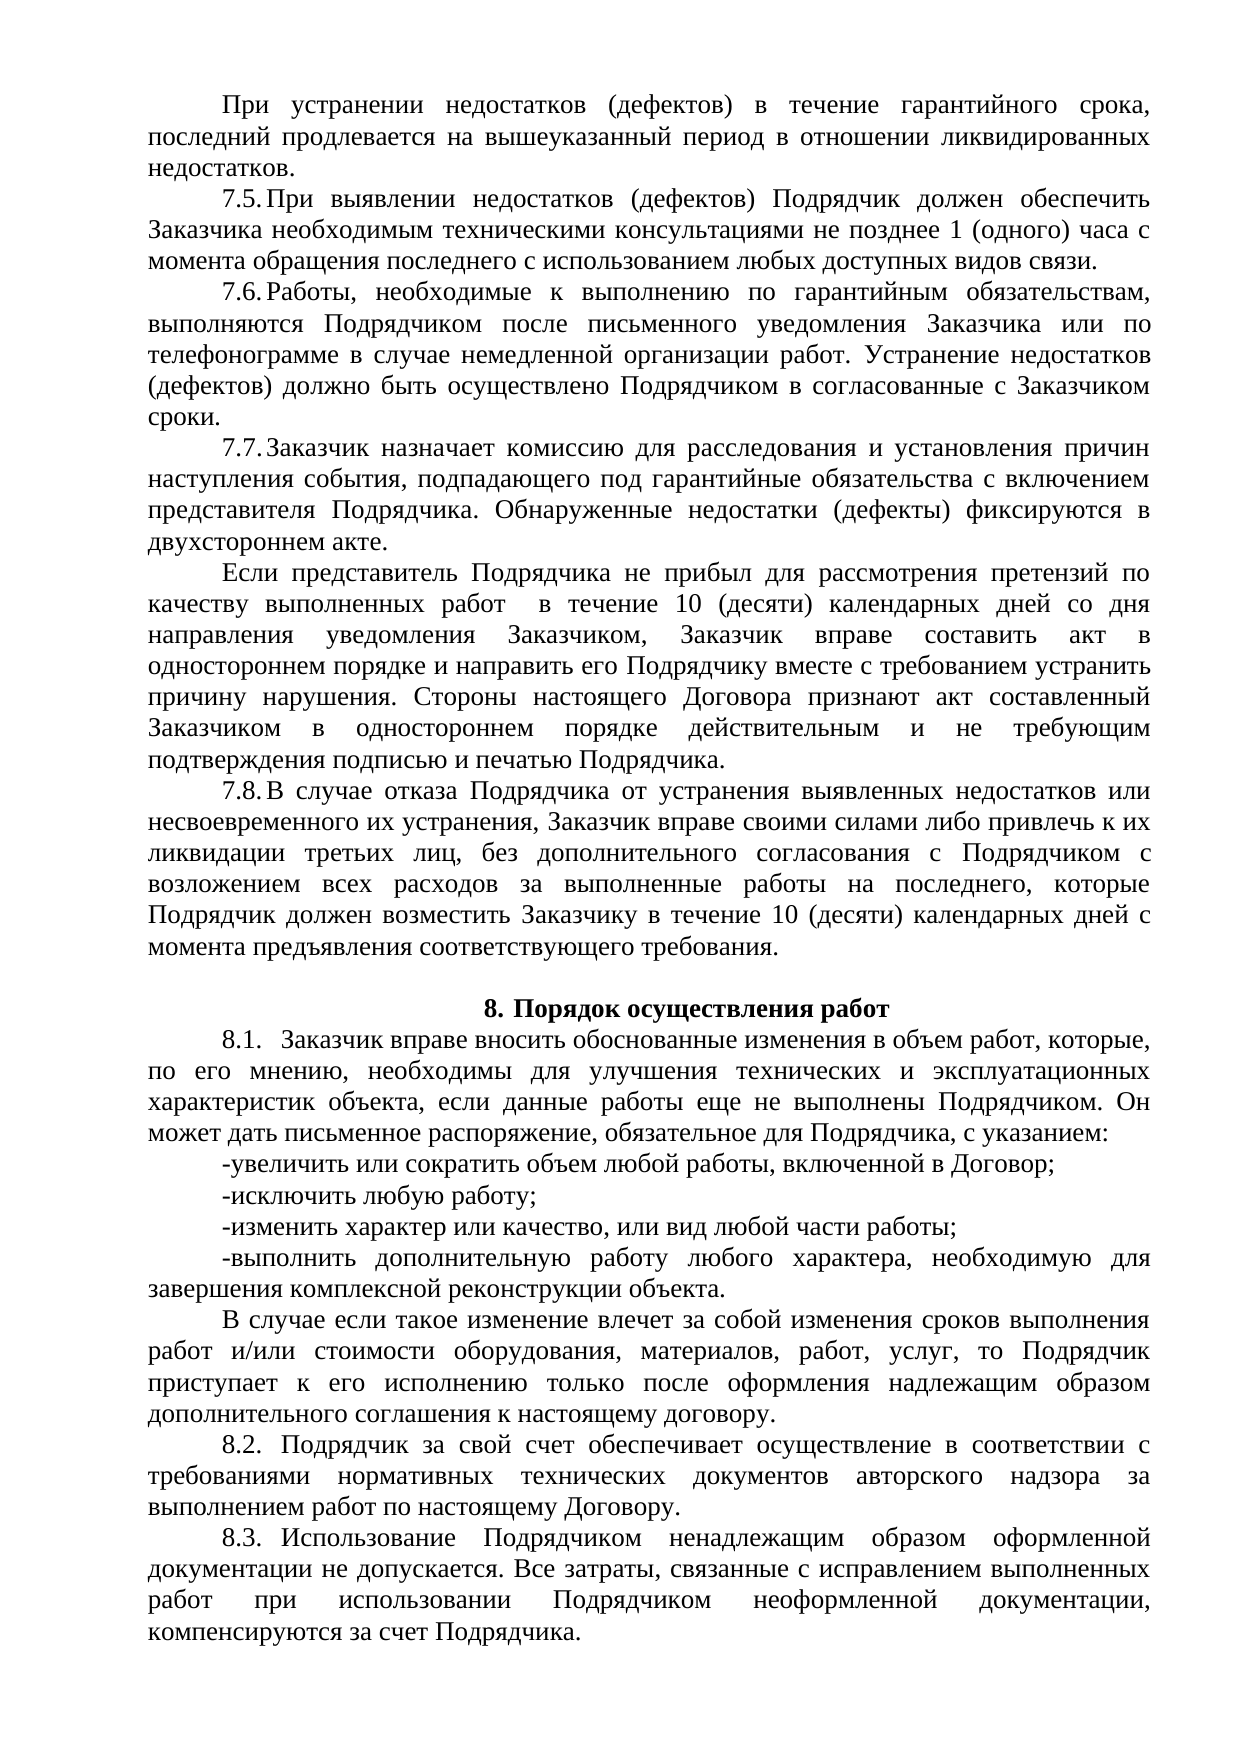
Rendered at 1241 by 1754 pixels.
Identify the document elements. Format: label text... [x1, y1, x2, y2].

text Если представитель Подрядчика не прибыл для рассмотрения претензий по качеству выполненных работ в течение 10 (десяти) календарных дней со дня направления уведомления Заказчиком, Заказчик вправе составить акт в одностороннем порядке и направить его Подрядчику вместе с требованием устранить причину нарушения. Стороны настоящего Договора признают акт составленный Заказчиком в одностороннем порядке действительным и не требующим подтверждения подписью и печатью Подрядчика. [148, 556, 1152, 774]
list В случае отказа Подрядчика от устранения выявленных недостатков или несвоевременного их устранения, Заказчик вправе своими силами либо привлечь к их ликвидации третьих лиц, без дополнительного согласования с Подрядчиком с возложением всех расходов за выполненные работы на последнего, которые Подрядчик должен возместить Заказчику в течение 10 (десяти) календарных дней с момента предъявления соответствующего требования. [148, 774, 1152, 961]
text -увеличить или сократить объем любой работы, включенной в Договор; [148, 1148, 1152, 1179]
text В случае если такое изменение влечет за собой изменения сроков выполнения работ и/или стоимости оборудования, материалов, работ, услуг, то Подрядчик приступает к его исполнению только после оформления надлежащим образом дополнительного соглашения к настоящему договору. [148, 1303, 1152, 1428]
list Использование Подрядчиком ненадлежащим образом оформленной документации не допускается. Все затраты, связанные с исправлением выполненных работ при использовании Подрядчиком неоформленной документации, компенсируются за счет Подрядчика. [148, 1521, 1152, 1646]
text При устранении недостатков (дефектов) в течение гарантийного срока, последний продлевается на вышеуказанный период в отношении ликвидированных недостатков. [148, 89, 1152, 182]
subtitle Работы, необходимые к выполнению по гарантийным обязательствам, выполняются Подрядчиком после письменного уведомления Заказчика или по телефонограмме в случае немедленной организации работ. Устранение недостатков (дефектов) должно быть осуществлено Подрядчиком в согласованные с Заказчиком сроки. [148, 276, 1152, 431]
text -изменить характер или качество, или вид любой части работы; [148, 1210, 1152, 1241]
list При выявлении недостатков (дефектов) Подрядчик должен обеспечить Заказчика необходимым техническими консультациями не позднее 1 (одного) часа с момента обращения последнего с использованием любых доступных видов связи. [148, 182, 1152, 276]
subtitle Заказчик назначает комиссию для расследования и установления причин наступления события, подпадающего под гарантийные обязательства с включением представителя Подрядчика. Обнаруженные недостатки (дефекты) фиксируются в двухстороннем акте. [148, 431, 1152, 556]
text -исключить любую работу; [148, 1179, 1152, 1210]
list Подрядчик за свой счет обеспечивает осуществление в соответствии с требованиями нормативных технических документов авторского надзора за выполнением работ по настоящему Договору. [148, 1428, 1152, 1521]
text -выполнить дополнительную работу любого характера, необходимую для завершения комплексной реконструкции объекта. [148, 1241, 1152, 1303]
list Порядок осуществления работ [148, 992, 1152, 1023]
list Заказчик вправе вносить обоснованные изменения в объем работ, которые, по его мнению, необходимы для улучшения технических и эксплуатационных характеристик объекта, если данные работы еще не выполнены Подрядчиком. Он может дать письменное распоряжение, обязательное для Подрядчика, с указанием: [148, 1023, 1152, 1148]
